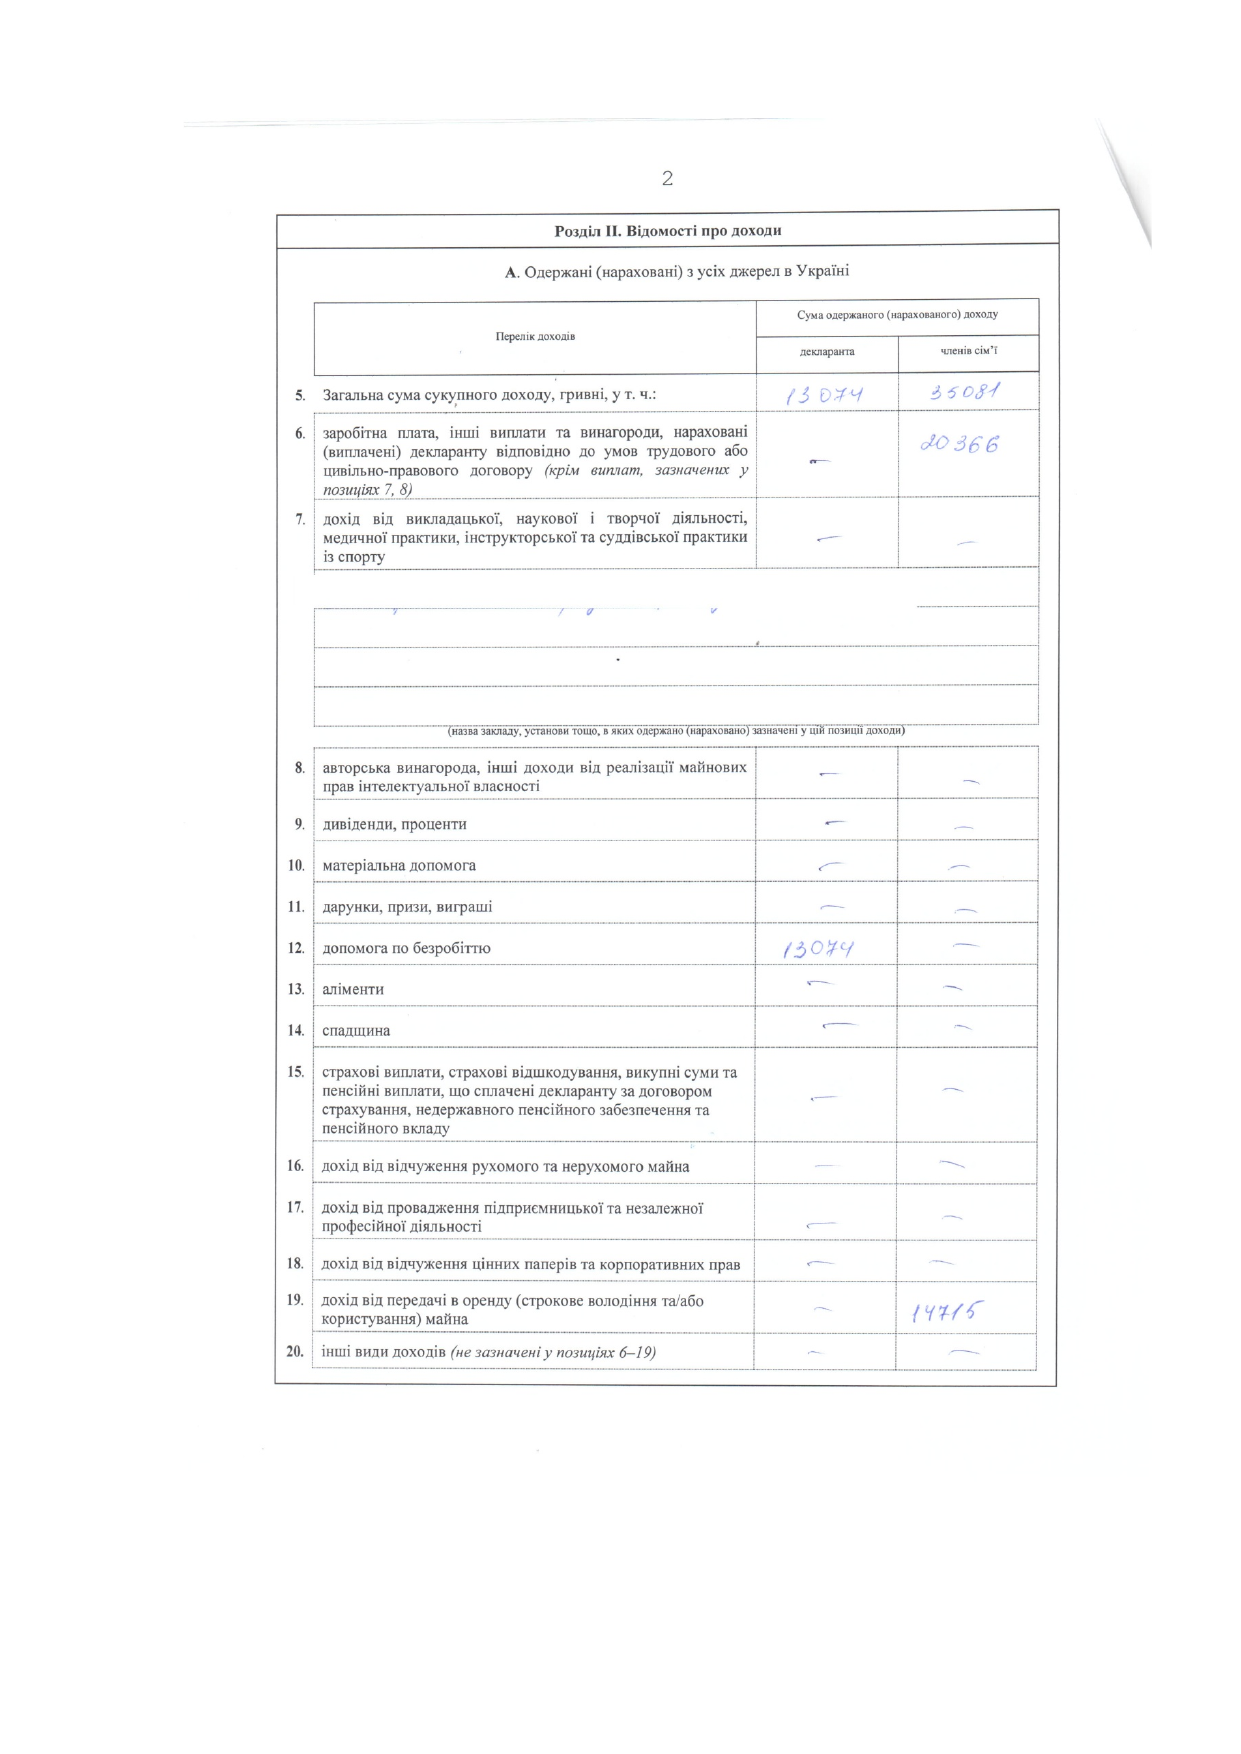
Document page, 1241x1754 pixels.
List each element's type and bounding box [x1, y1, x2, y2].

picture [177, 118, 1152, 1496]
